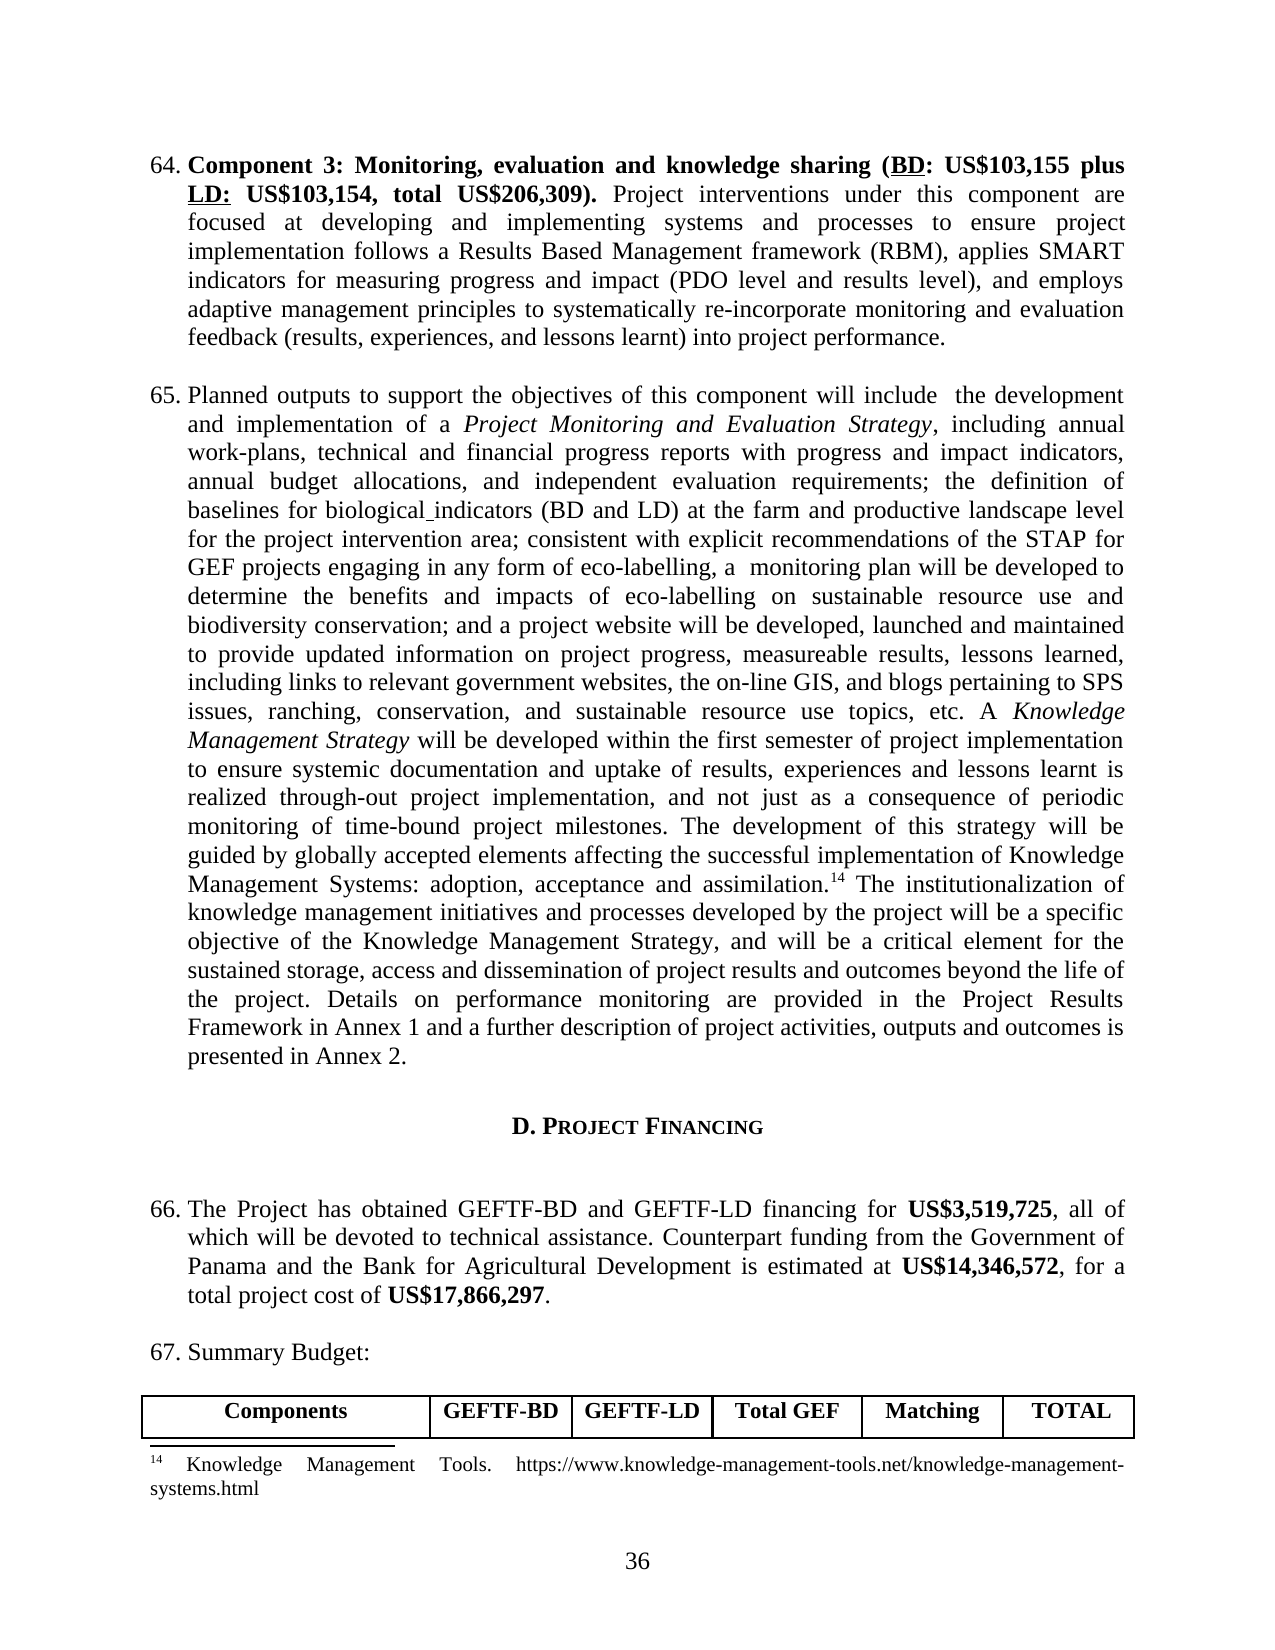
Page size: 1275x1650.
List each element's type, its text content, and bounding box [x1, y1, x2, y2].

table_header [1004, 1397, 1009, 1437]
table_header GEFTF-LD US$ [573, 1397, 711, 1437]
table_header GEFTF-BD US$ [431, 1397, 571, 1437]
table_header Components [143, 1397, 429, 1437]
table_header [714, 1397, 861, 1437]
list Summary Budget: [150, 1337, 1125, 1366]
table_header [863, 1397, 1002, 1437]
list Component 3: Monitoring, evaluation and knowledge sharing (BD: US$103,155 plus LD: US$103,154, total US$206,309). Project interventions under this component are focused at developing and implementing systems and processes to ensure project implementation follows a Results Based Management framework (RBM), applies SMART indicators for measuring progress and impact (PDO level and results level), and employs adaptive management principles to systematically re-incorporate monitoring and evaluation feedback (results, experiences, and lessons learnt) into project performance. [150, 150, 1125, 351]
table_header TOTAL US$ [1010, 1397, 1133, 1437]
subtitle D. Project Financing [150, 1111, 1125, 1140]
list The Project has obtained GEFTF-BD and GEFTF-LD financing for US$3,519,725, all of which will be devoted to technical assistance. Counterpart funding from the Government of Panama and the Bank for Agricultural Development is estimated at US$14,346,572, for a total project cost of US$17,866,297. [150, 1194, 1125, 1309]
list Planned outputs to support the objectives of this component will include the development and implementation of a Project Monitoring and Evaluation Strategy, including annual work-plans, technical and financial progress reports with progress and impact indicators, annual budget allocations, and independent evaluation requirements; the definition of baselines for biological indicators (BD and LD) at the farm and productive landscape level for the project intervention area; consistent with explicit recommendations of the STAP for GEF projects engaging in any form of eco-labelling, a monitoring plan will be developed to determine the benefits and impacts of eco-labelling on sustainable resource use and biodiversity conservation; and a project website will be developed, launched and maintained to provide updated information on project progress, measureable results, lessons learned, including links to relevant government websites, the on-line GIS, and blogs pertaining to SPS issues, ranching, conservation, and sustainable resource use topics, etc. A Knowledge Management Strategy will be developed within the first semester of project implementation to ensure systemic documentation and uptake of results, experiences and lessons learnt is realized through-out project implementation, and not just as a consequence of periodic monitoring of time-bound project milestones. The development of this strategy will be guided by globally accepted elements affecting the successful implementation of Knowledge Management Systems: adoption, acceptance and assimilation. The institutionalization of knowledge management initiatives and processes developed by the project will be a specific objective of the Knowledge Management Strategy, and will be a critical element for the sustained storage, access and dissemination of project results and outcomes beyond the life of the project. Details on performance monitoring are provided in the Project Results Framework in Annex 1 and a further description of project activities, outputs and outcomes is presented in Annex 2. [150, 380, 1125, 1070]
